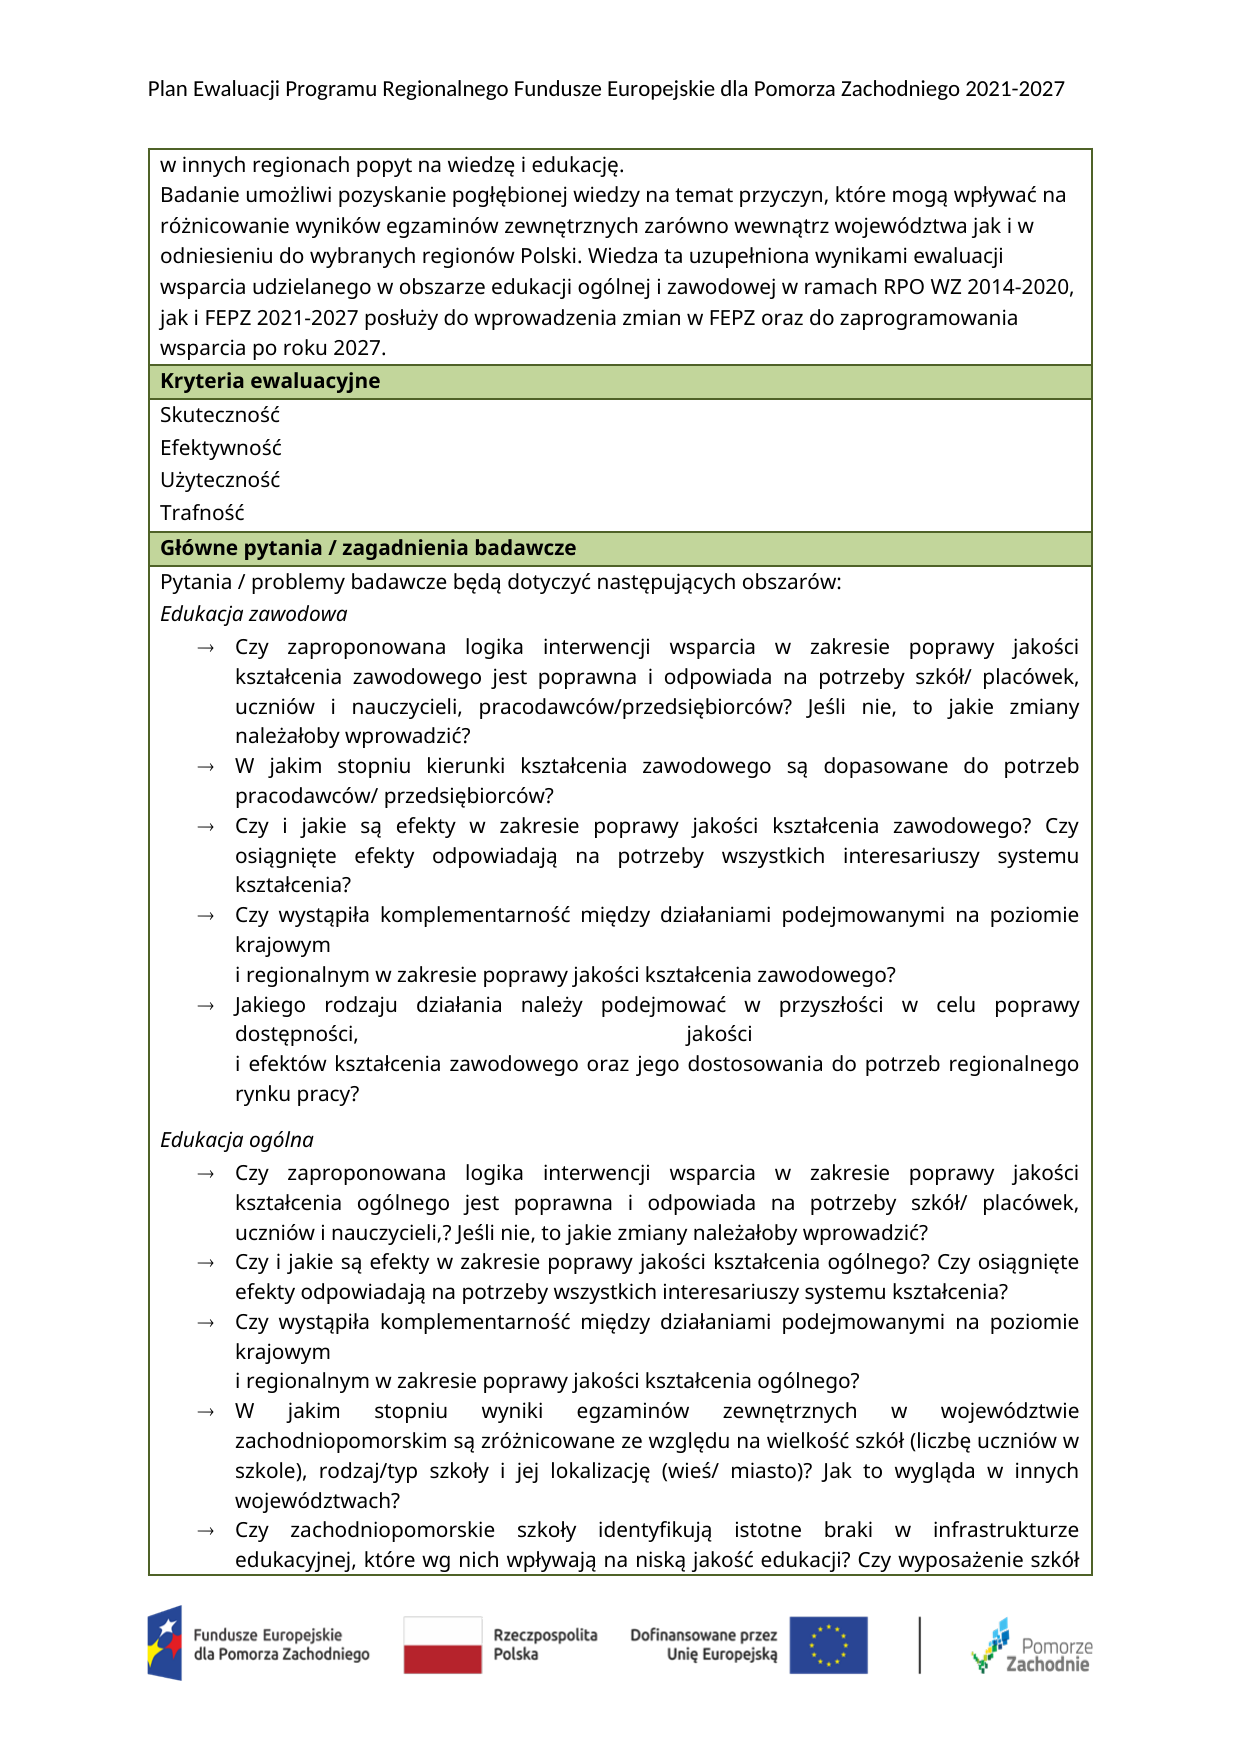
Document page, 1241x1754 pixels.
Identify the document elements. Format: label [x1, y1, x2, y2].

picture [147, 1605, 1093, 1681]
